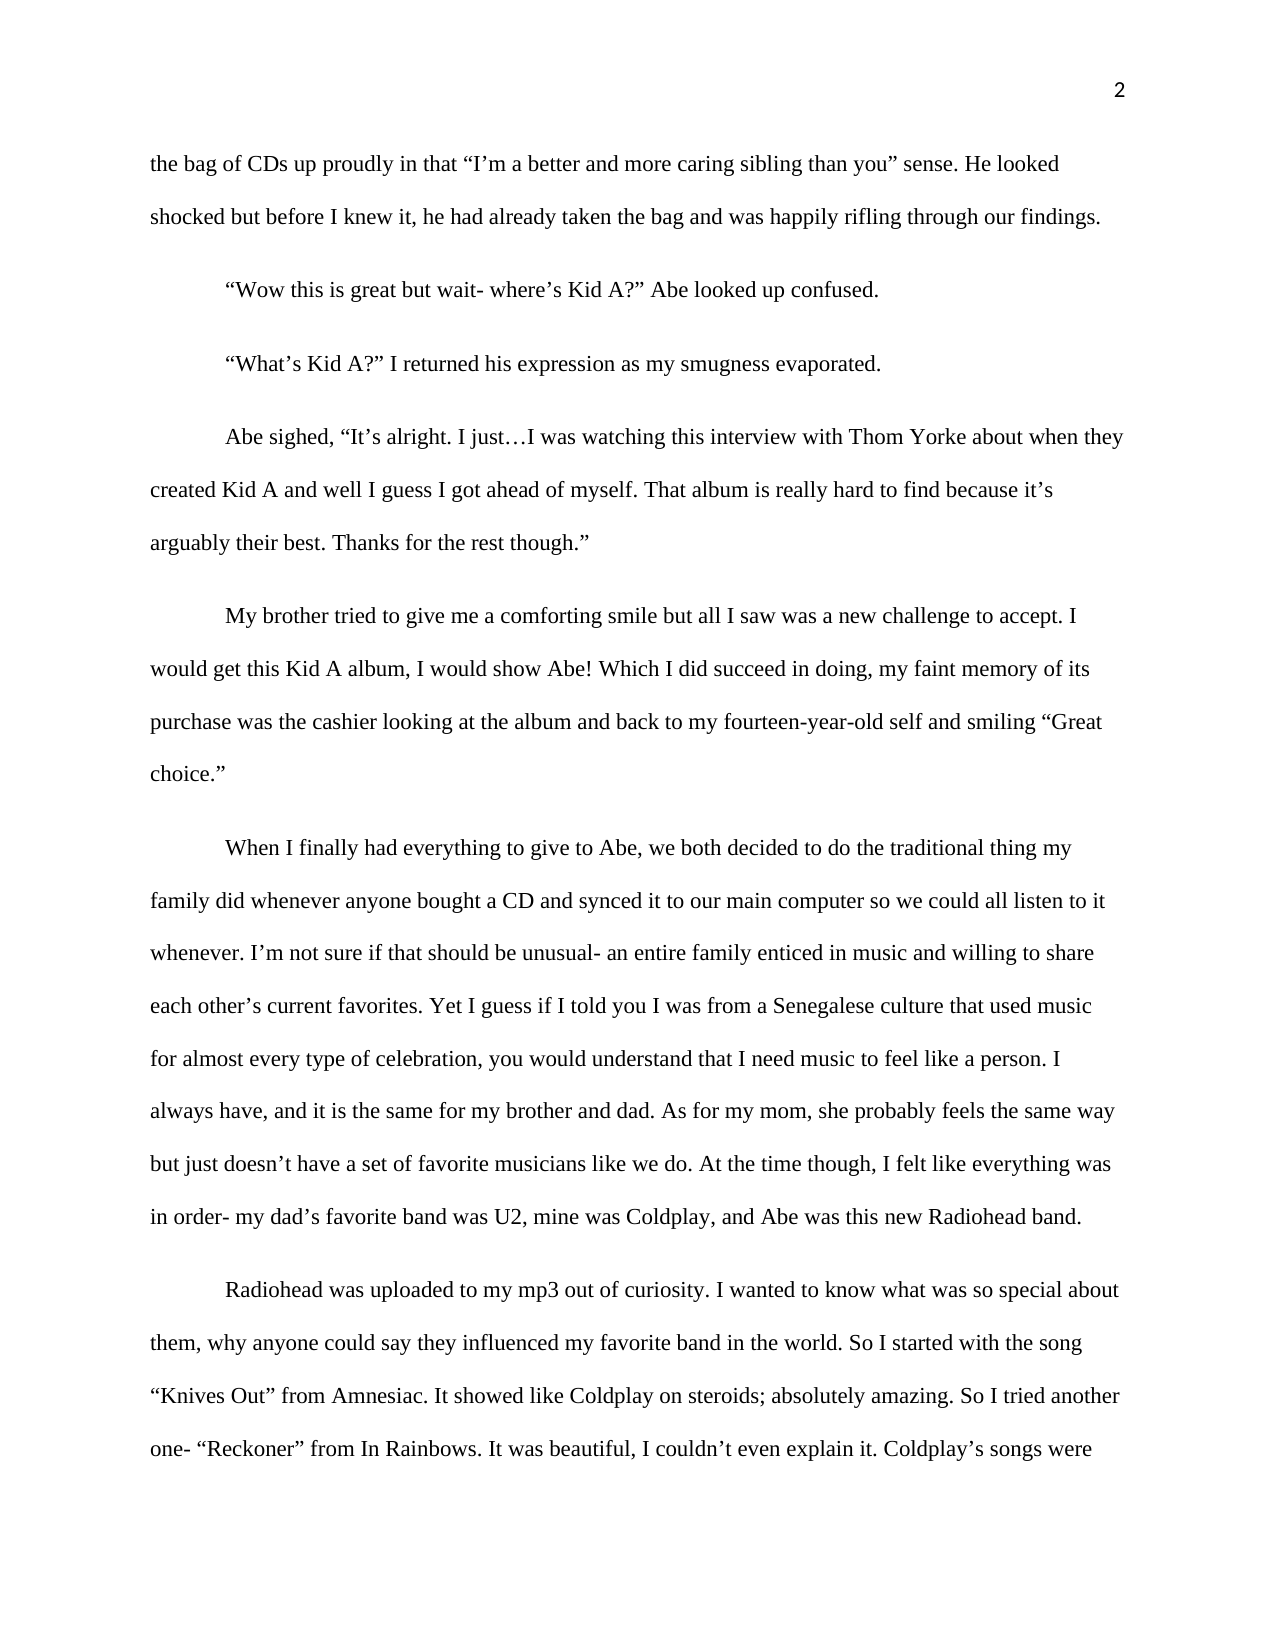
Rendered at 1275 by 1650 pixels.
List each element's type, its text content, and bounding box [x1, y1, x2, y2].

text “Wow this is great but wait- where’s Kid A?” Abe looked up confused. [150, 276, 1125, 303]
text When I finally had everything to give to Abe, we both decided to do the traditional thing my family did whenever anyone bought a CD and synced it to our main computer so we could all listen to it whenever. I’m not sure if that should be unusual- an entire family enticed in music and willing to share each other’s current favorites. Yet I guess if I told you I was from a Senegalese culture that used music for almost every type of celebration, you would understand that I need music to feel like a person. I always have, and it is the same for my brother and dad. As for my mom, she probably feels the same way but just doesn’t have a set of favorite musicians like we do. At the time though, I felt like everything was in order- my dad’s favorite band was U2, mine was Coldplay, and Abe was this new Radiohead band. [150, 834, 1125, 1229]
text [150, 1276, 1125, 1461]
text Abe sighed, “It’s alright. I just…I was watching this interview with Thom Yorke about when they created Kid A and well I guess I got ahead of myself. That album is really hard to find because it’s arguably their best. Thanks for the rest though.” [150, 423, 1125, 555]
text “What’s Kid A?” I returned his expression as my smugness evaporated. [150, 350, 1125, 376]
text My brother tried to give me a comforting smile but all I saw was a new challenge to accept. I would get this Kid A album, I would show Abe! Which I did succeed in doing, my faint memory of its purchase was the cashier looking at the album and back to my fourteen-year-old self and smiling “Great choice.” [150, 602, 1125, 787]
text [150, 150, 1125, 229]
